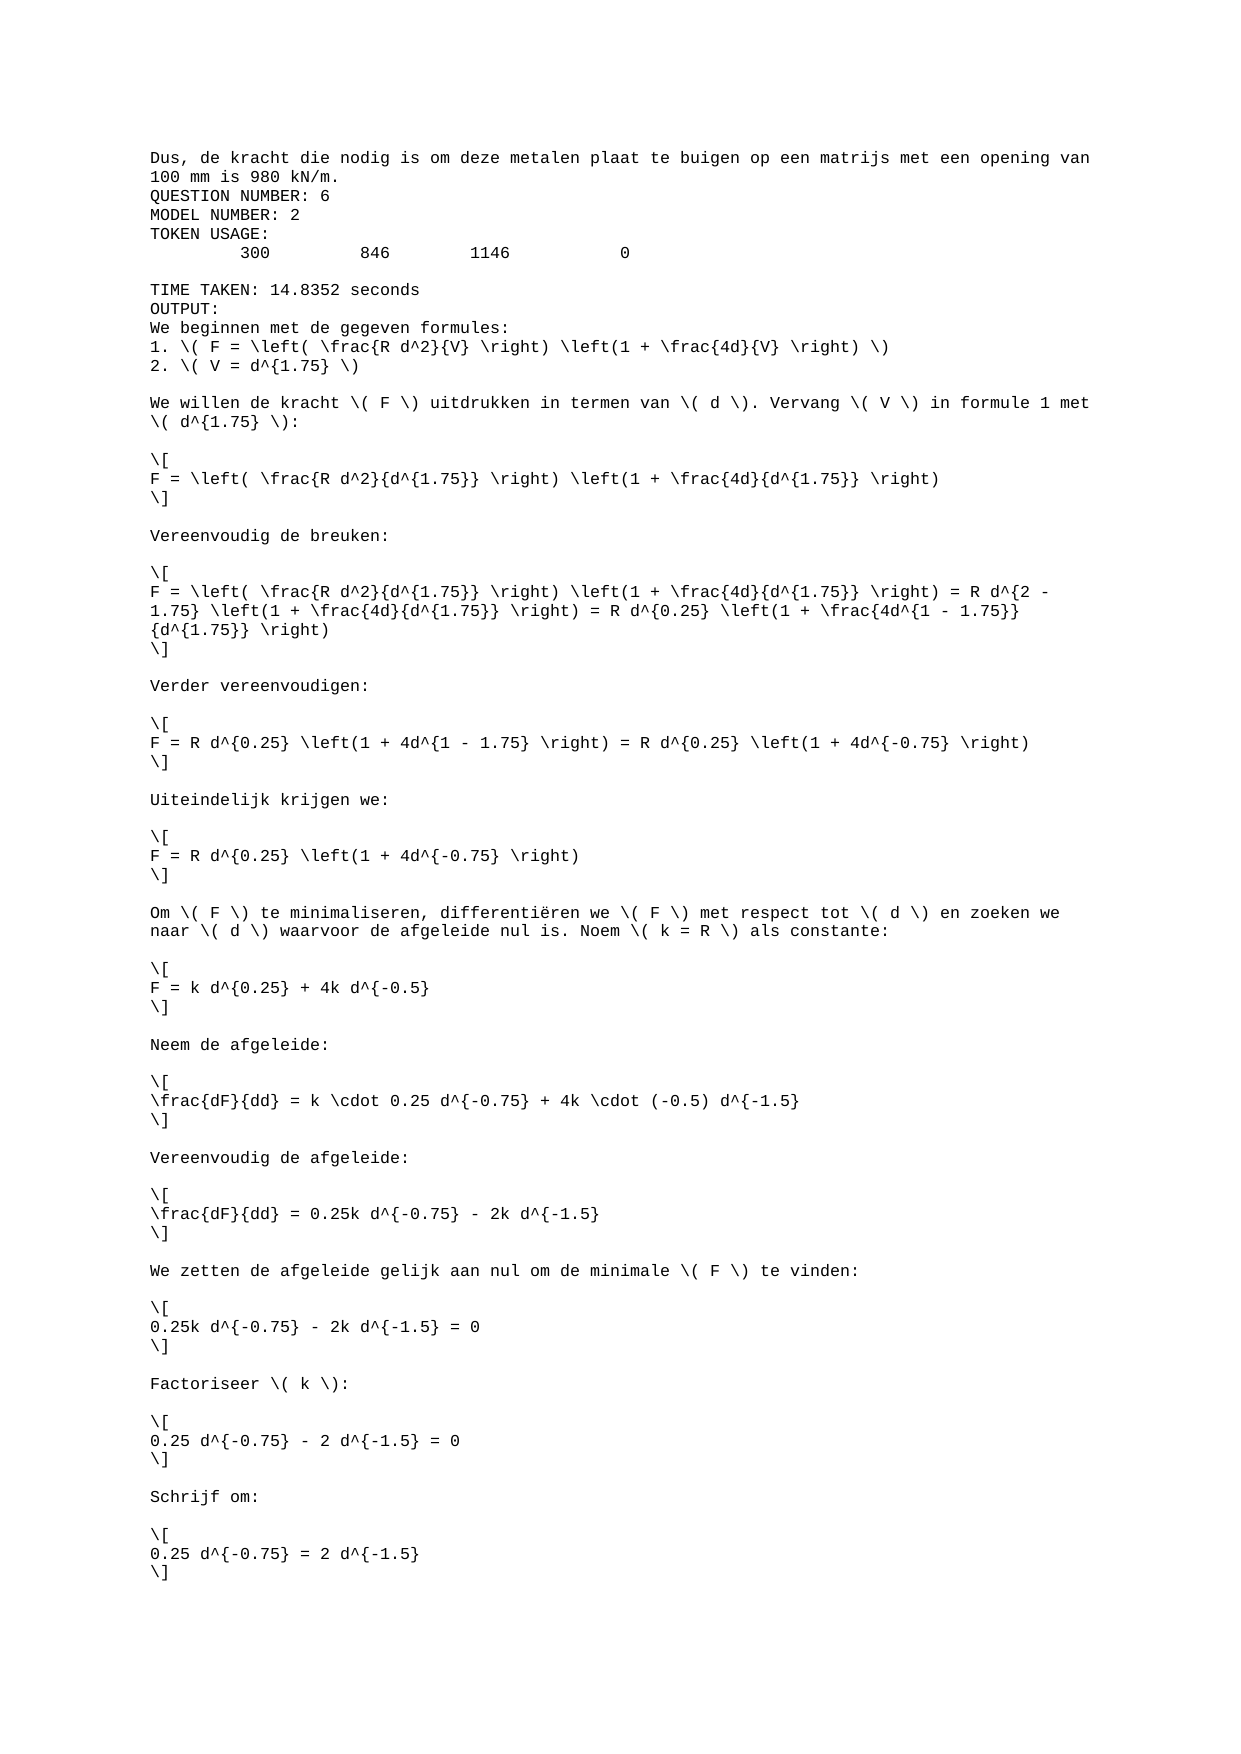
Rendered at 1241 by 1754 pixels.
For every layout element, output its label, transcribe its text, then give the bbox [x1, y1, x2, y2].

text \frac{dF}{dd} = k \cdot 0.25 d^{-0.75} + 4k \cdot (-0.5) d^{-1.5} [150, 1093, 1090, 1112]
text \[ [150, 1526, 1090, 1545]
text F = \left( \frac{R d^2}{d^{1.75}} \right) \left(1 + \frac{4d}{d^{1.75}} \right) = R d^{2 - 1.75} \left(1 + \frac{4d}{d^{1.75}} \right) = R d^{0.25} \left(1 + \frac{4d^{1 - 1.75}}{d^{1.75}} \right) [150, 584, 1090, 640]
text We zetten de afgeleide gelijk aan nul om de minimale \( F \) te vinden: [150, 1262, 1090, 1281]
text 300 846 1146 0 [150, 244, 1090, 263]
text \] [150, 489, 1090, 508]
text Vereenvoudig de afgeleide: [150, 1149, 1090, 1168]
text MODEL NUMBER: 2 [150, 207, 1090, 225]
text 0.25 d^{-0.75} - 2 d^{-1.5} = 0 [150, 1432, 1090, 1451]
text Uiteindelijk krijgen we: [150, 791, 1090, 810]
text \] [150, 1451, 1090, 1470]
text 0.25 d^{-0.75} = 2 d^{-1.5} [150, 1545, 1090, 1564]
text F = R d^{0.25} \left(1 + 4d^{1 - 1.75} \right) = R d^{0.25} \left(1 + 4d^{-0.75} \right) [150, 734, 1090, 753]
text Neem de afgeleide: [150, 1036, 1090, 1055]
text 2. \( V = d^{1.75} \) [150, 357, 1090, 376]
text \] [150, 1112, 1090, 1130]
text \[ [150, 829, 1090, 848]
text \[ [150, 961, 1090, 979]
text Factoriseer \( k \): [150, 1376, 1090, 1394]
text TOKEN USAGE: [150, 225, 1090, 244]
text QUESTION NUMBER: 6 [150, 188, 1090, 207]
text \[ [150, 1413, 1090, 1432]
text \] [150, 753, 1090, 772]
text We beginnen met de gegeven formules: [150, 320, 1090, 338]
text \[ [150, 452, 1090, 471]
text Vereenvoudig de breuken: [150, 527, 1090, 546]
text 1. \( F = \left( \frac{R d^2}{V} \right) \left(1 + \frac{4d}{V} \right) \) [150, 338, 1090, 357]
text Verder vereenvoudigen: [150, 678, 1090, 697]
text \] [150, 1564, 1090, 1583]
text Dus, de kracht die nodig is om deze metalen plaat te buigen op een matrijs met een opening van 100 mm is 980 kN/m. [150, 150, 1090, 188]
text \[ [150, 1300, 1090, 1319]
text \[ [150, 1187, 1090, 1206]
text OUTPUT: [150, 301, 1090, 320]
text \[ [150, 716, 1090, 734]
text \] [150, 866, 1090, 885]
text \frac{dF}{dd} = 0.25k d^{-0.75} - 2k d^{-1.5} [150, 1206, 1090, 1225]
text 0.25k d^{-0.75} - 2k d^{-1.5} = 0 [150, 1319, 1090, 1338]
text Om \( F \) te minimaliseren, differentiëren we \( F \) met respect tot \( d \) en zoeken we naar \( d \) waarvoor de afgeleide nul is. Noem \( k = R \) als constante: [150, 904, 1090, 942]
text \[ [150, 565, 1090, 584]
text \] [150, 640, 1090, 659]
text We willen de kracht \( F \) uitdrukken in termen van \( d \). Vervang \( V \) in formule 1 met \( d^{1.75} \): [150, 395, 1090, 433]
text F = \left( \frac{R d^2}{d^{1.75}} \right) \left(1 + \frac{4d}{d^{1.75}} \right) [150, 471, 1090, 489]
text Schrijf om: [150, 1489, 1090, 1507]
text \] [150, 1338, 1090, 1357]
text \] [150, 1225, 1090, 1243]
text F = R d^{0.25} \left(1 + 4d^{-0.75} \right) [150, 848, 1090, 866]
text TIME TAKEN: 14.8352 seconds [150, 282, 1090, 301]
text \[ [150, 1074, 1090, 1093]
text \] [150, 998, 1090, 1017]
text F = k d^{0.25} + 4k d^{-0.5} [150, 979, 1090, 998]
